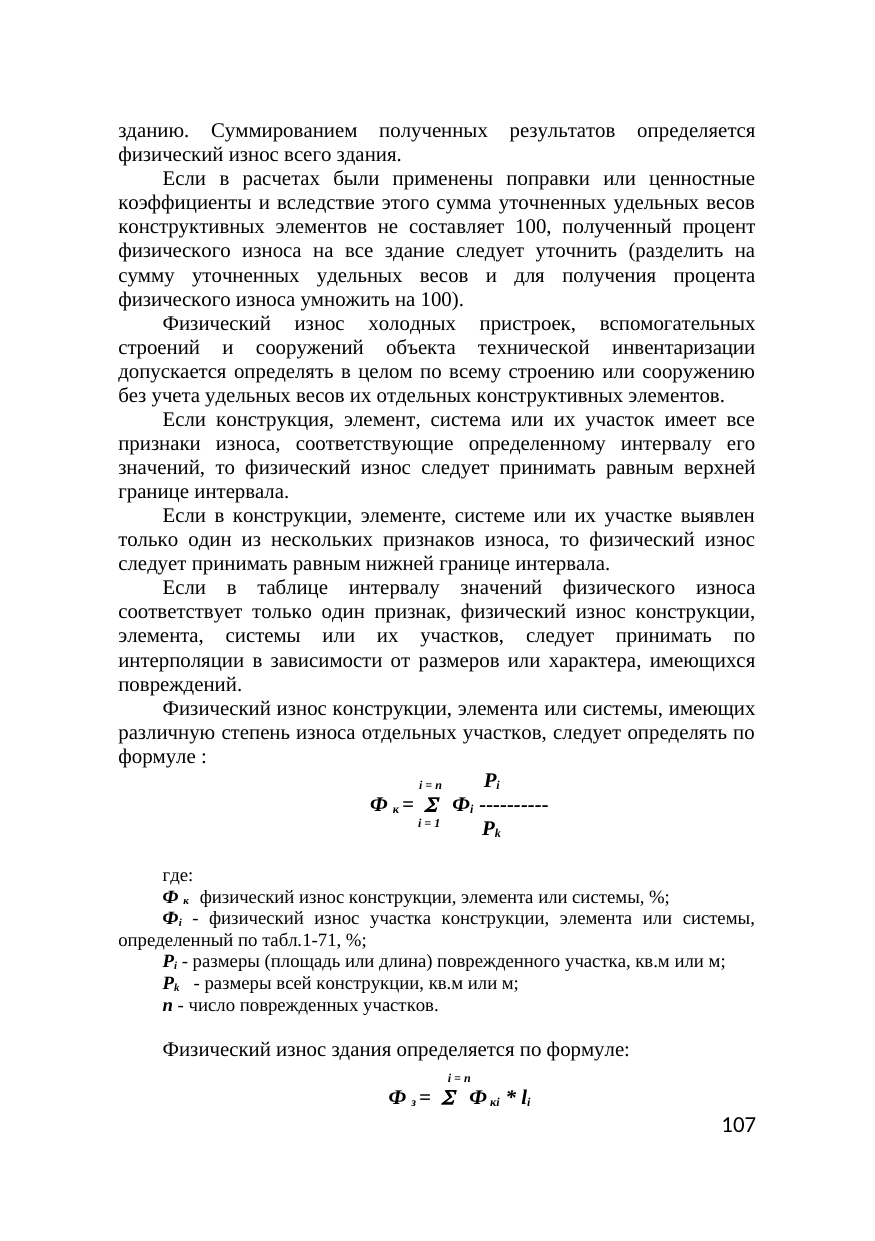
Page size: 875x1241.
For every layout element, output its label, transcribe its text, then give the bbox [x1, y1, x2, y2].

text Ф к физический износ конструкции, элемента или системы, %; [118, 886, 756, 907]
text n - число поврежденных участков. [118, 993, 756, 1015]
text Физический износ конструкции, элемента или системы, имеющих различную степень износа отдельных участков, следует определять по формуле : [118, 696, 756, 768]
text Физический износ здания определяется по формуле: [118, 1037, 756, 1061]
text Ф к = Фi ---------- [118, 792, 756, 816]
text Ф з = Ф кi * li [118, 1085, 756, 1109]
text Фi - физический износ участка конструкции, элемента или системы, определенный по табл.1-71, %; [118, 907, 756, 950]
text Pk - размеры всей конструкции, кв.м или м; [118, 972, 756, 993]
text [118, 118, 756, 166]
text Если в расчетах были применены поправки или ценностные коэффициенты и вследствие этого сумма уточненных удельных весов конструктивных элементов не составляет 100, полученный процент физического износа на все здание следует уточнить (разделить на сумму уточненных удельных весов и для получения процента физического износа умножить на 100). [118, 166, 756, 311]
text i = 1 Pk [118, 816, 756, 840]
text Если в таблице интервалу значений физического износа соответствует только один признак, физический износ конструкции, элемента, системы или их участков, следует принимать по интерполяции в зависимости от размеров или характера, имеющихся повреждений. [118, 575, 756, 696]
text Pi - размеры (площадь или длина) поврежденного участка, кв.м или м; [118, 950, 756, 972]
text Если в конструкции, элементе, системе или их участке выявлен только один из нескольких признаков износа, то физический износ следует принимать равным нижней границе интервала. [118, 503, 756, 575]
text i = n [118, 1061, 756, 1085]
text Физический износ холодных пристроек, вспомогательных строений и сооружений объекта технической инвентаризации допускается определять в целом по всему строению или сооружению без учета удельных весов их отдельных конструктивных элементов. [118, 311, 756, 407]
text i = n Pi [118, 768, 756, 792]
text Если конструкция, элемент, система или их участок имеет все признаки износа, соответствующие определенному интервалу его значений, то физический износ следует принимать равным верхней границе интервала. [118, 407, 756, 503]
text где: [118, 864, 756, 886]
